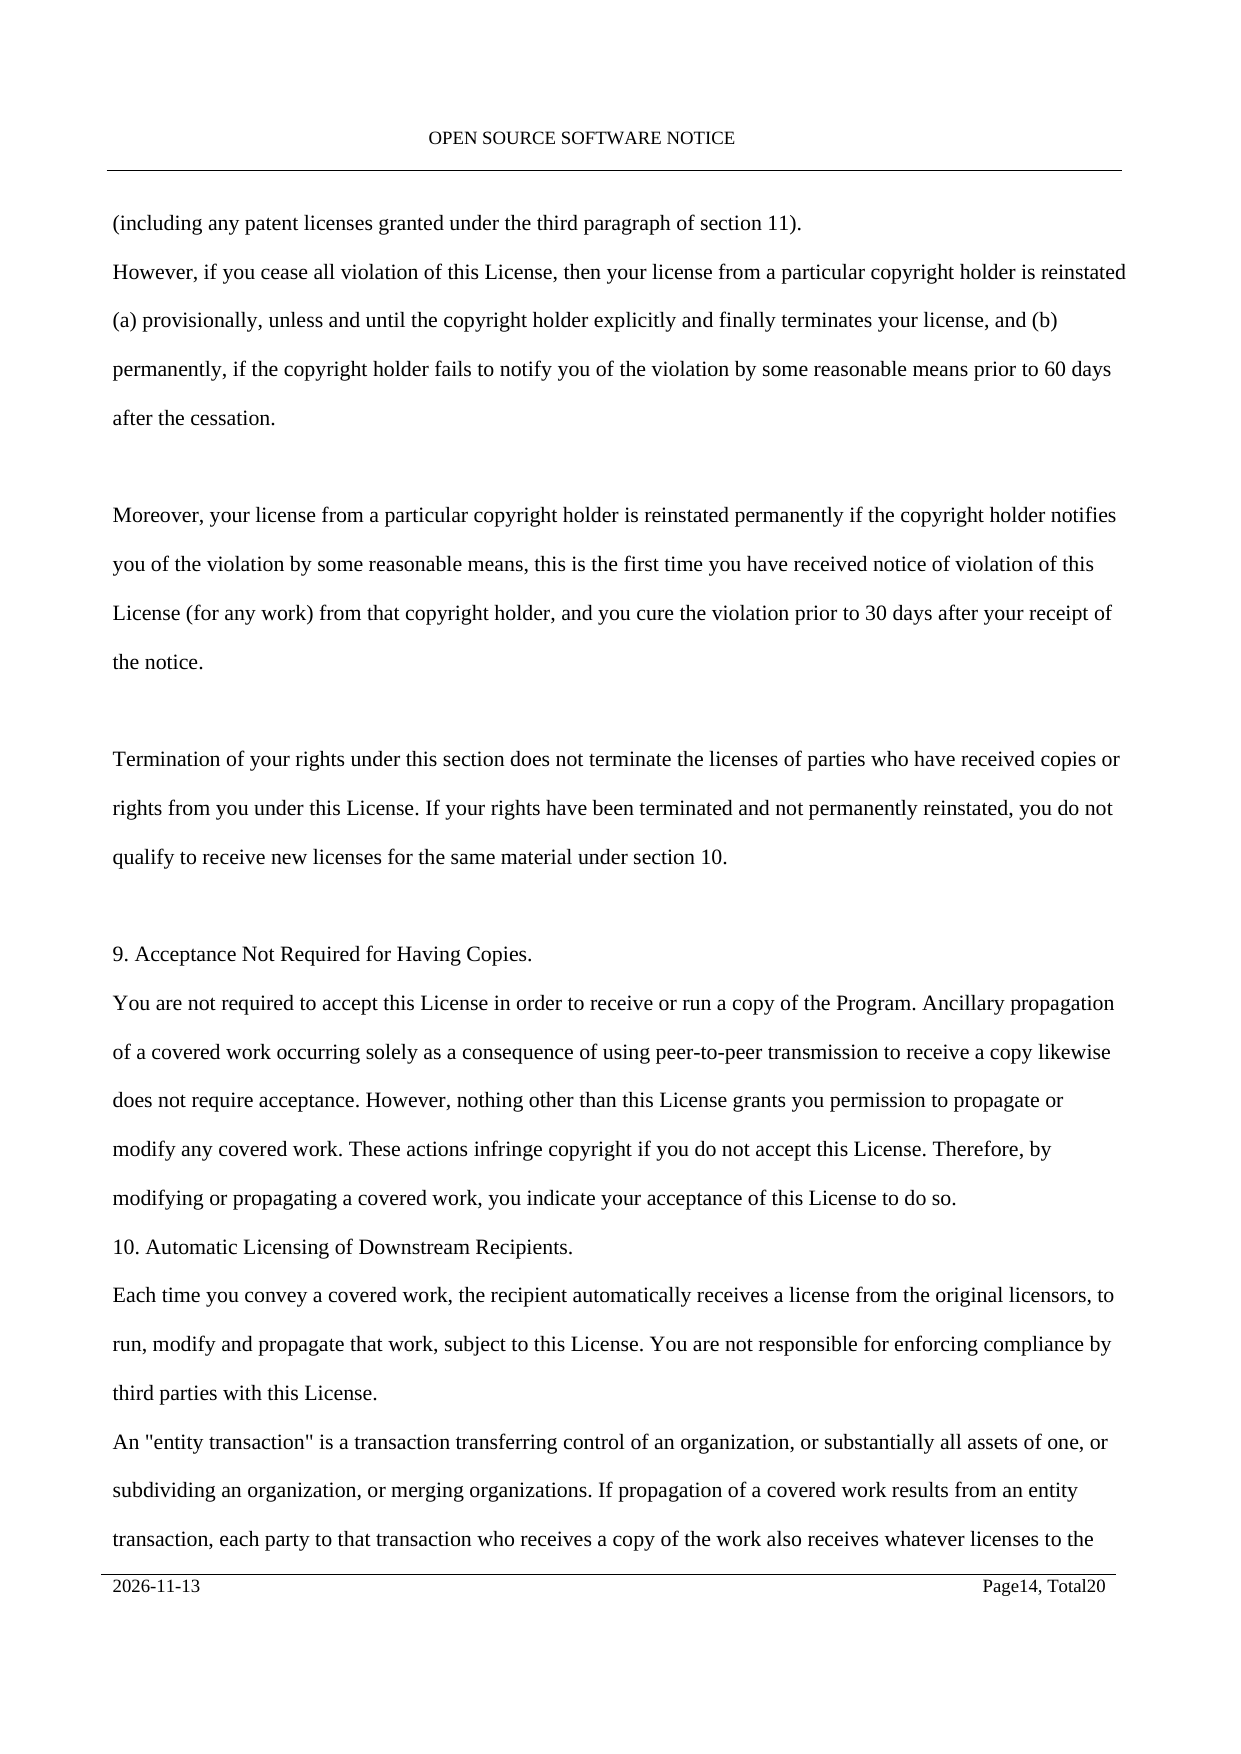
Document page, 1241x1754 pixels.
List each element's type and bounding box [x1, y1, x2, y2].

text [112, 206, 1128, 1555]
